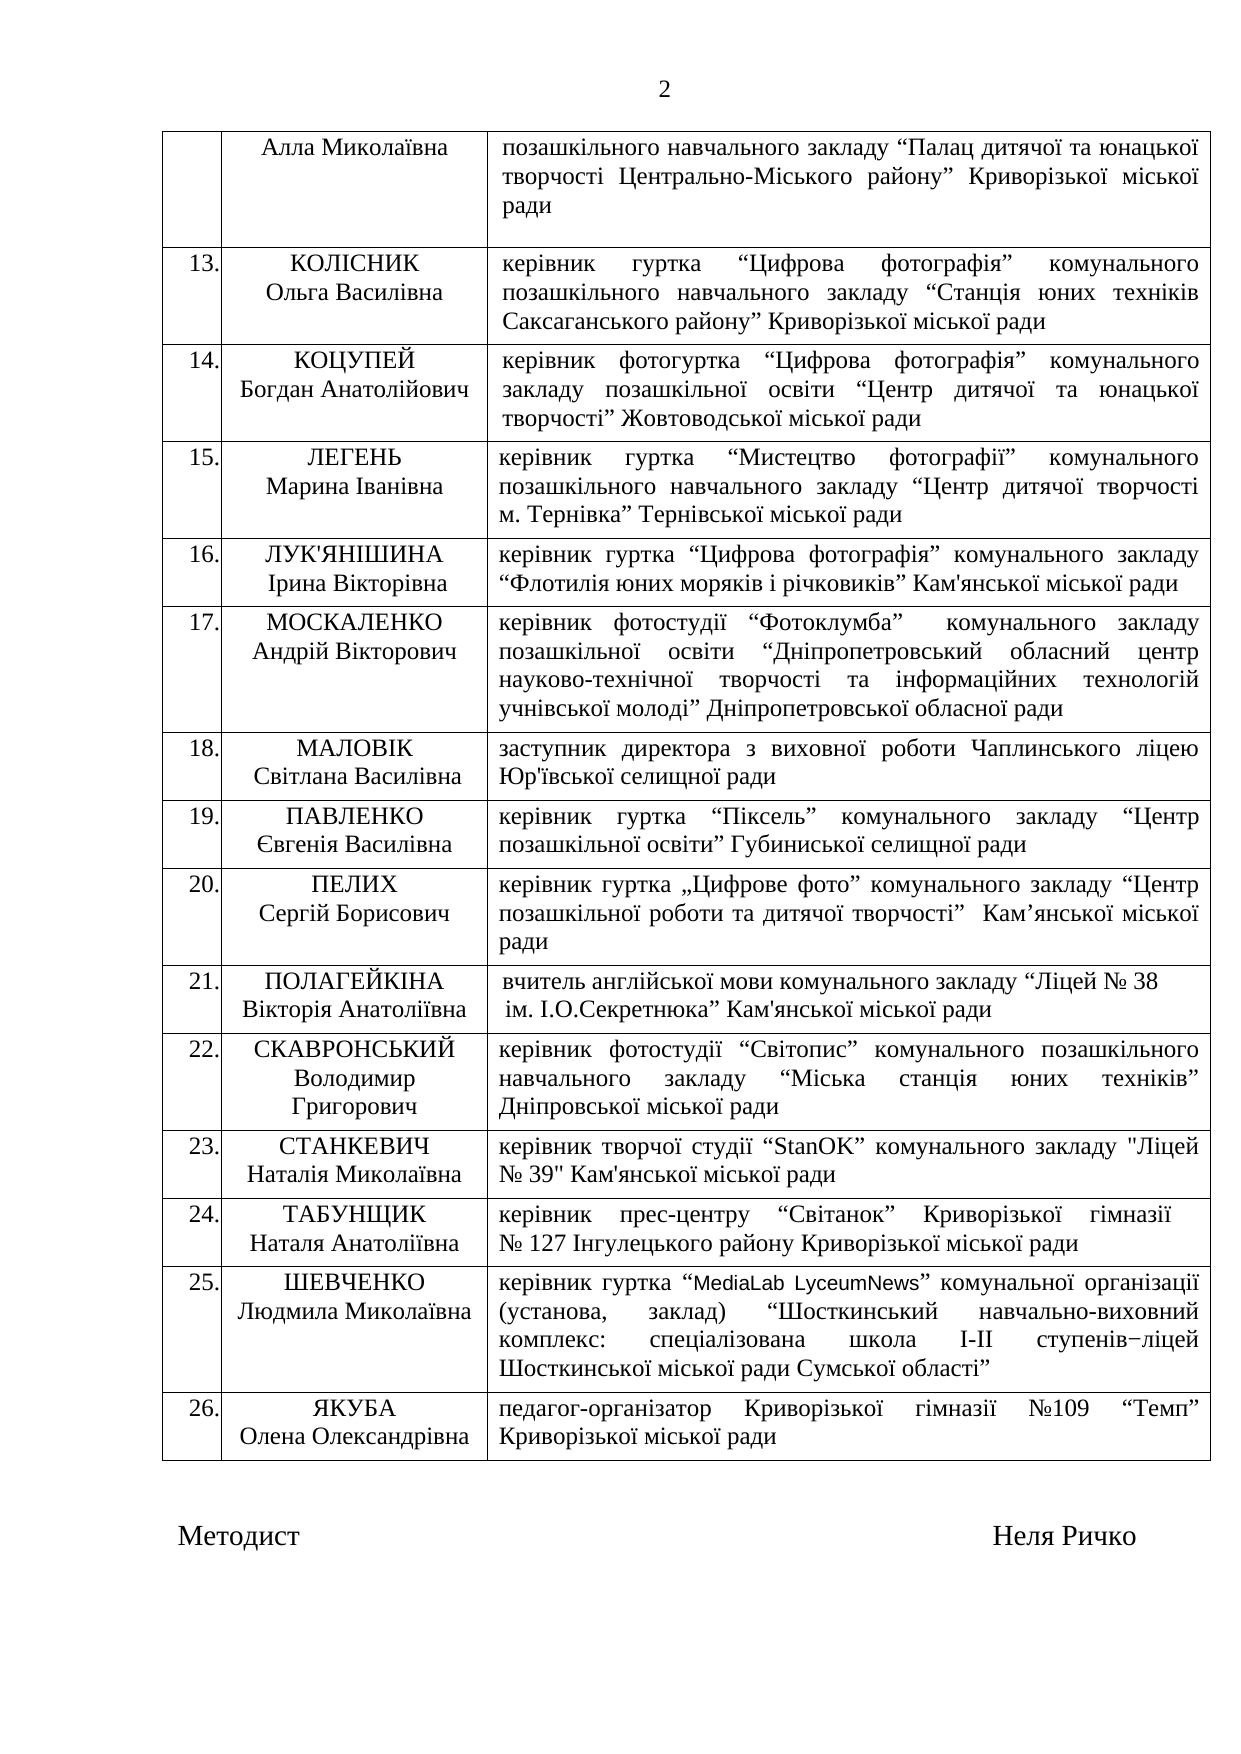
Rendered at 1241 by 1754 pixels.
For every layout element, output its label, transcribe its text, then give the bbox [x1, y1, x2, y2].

table_cell [163, 1393, 221, 1460]
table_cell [222, 132, 487, 247]
table_cell [163, 539, 221, 606]
table_cell ШЕВЧЕНКО Людмила Миколаївна [222, 1267, 487, 1392]
table_cell [163, 1034, 221, 1130]
table_cell [163, 1199, 221, 1266]
table_cell [163, 345, 221, 441]
table_cell ЛУК'ЯНІШИНА Ірина Вікторівна [222, 539, 487, 606]
table_cell керівник гуртка “MediaLab LyceumNews” комунальної організації (установа, заклад) “Шосткинський навчально-виховний комплекс: спеціалізована школа І-ІІ ступенів−ліцей Шосткинської міської ради Сумської області” [488, 1267, 1210, 1392]
text Методист Неля Ричко [177, 1518, 1152, 1552]
table_cell ПОЛАГЕЙКІНА Вікторія Анатоліївна [222, 966, 487, 1033]
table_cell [488, 132, 1210, 247]
table_cell [163, 248, 221, 344]
table_cell [163, 801, 221, 868]
table_cell керівник прес-центру “Світанок” Криворізької гімназії № 127 Інгулецького району Криворізької міської ради [488, 1199, 1210, 1266]
table_cell ЯКУБА Олена Олександрівна [222, 1393, 487, 1460]
table_cell заступник директора з виховної роботи Чаплинського ліцею Юр'ївської селищної ради [488, 733, 1210, 800]
table_cell керівник творчої студії “StanOK” комунального закладу "Ліцей № 39" Кам'янської міської ради [488, 1131, 1210, 1198]
table_cell МОСКАЛЕНКО Андрій Вікторович [222, 607, 487, 732]
table_cell керівник фотостудії “Фотоклумба” комунального закладу позашкільної освіти “Дніпропетровський обласний центр науково-технічної творчості та інформаційних технологій учнівської молоді” Дніпропетровської обласної ради [488, 607, 1210, 732]
table_cell керівник гуртка “Цифрова фотографія” комунального закладу “Флотилія юних моряків і річковиків” Кам'янської міської ради [488, 539, 1210, 606]
table_cell [163, 966, 221, 1033]
table_cell керівник гуртка „Цифрове фото” комунального закладу “Центр позашкільної роботи та дитячої творчості” Кам’янської міської ради [488, 869, 1210, 965]
table_cell керівник гуртка “Піксель” комунального закладу “Центр позашкільної освіти” Губиниської селищної ради [488, 801, 1210, 868]
table_cell [163, 1267, 221, 1392]
table_cell [163, 733, 221, 800]
table_cell ТАБУНЩИК Наталя Анатоліївна [222, 1199, 487, 1266]
table_cell керівник гуртка “Мистецтво фотографії” комунального позашкільного навчального закладу “Центр дитячої творчості м. Тернівка” Тернівської міської ради [488, 442, 1210, 538]
table_cell МАЛОВІК Світлана Василівна [222, 733, 487, 800]
table_cell СТАНКЕВИЧ Наталія Миколаївна [222, 1131, 487, 1198]
table_cell СКАВРОНСЬКИЙ Володимир Григорович [222, 1034, 487, 1130]
table_cell керівник фотогуртка “Цифрова фотографія” комунального закладу позашкільної освіти “Центр дитячої та юнацької творчості” Жовтоводської міської ради [488, 345, 1210, 441]
table_cell [163, 607, 221, 732]
table_cell вчитель англійської мови комунального закладу “Ліцей № 38 ім. І.О.Секретнюка” Кам'янської міської ради [488, 966, 1210, 1033]
table_cell [163, 132, 221, 247]
table_cell керівник фотостудії “Світопис” комунального позашкільного навчального закладу “Міська станція юних техніків” Дніпровської міської ради [488, 1034, 1210, 1130]
table_cell педагог-організатор Криворізької гімназії №109 “Темп” Криворізької міської ради [488, 1393, 1210, 1460]
table_cell ЛЕГЕНЬ Марина Іванівна [222, 442, 487, 538]
table_cell ПЕЛИХ Сергій Борисович [222, 869, 487, 965]
table_cell [163, 1131, 221, 1198]
table_cell [163, 869, 221, 965]
table_cell КОЛІСНИК Ольга Василівна [222, 248, 487, 344]
table_cell керівник гуртка “Цифрова фотографія” комунального позашкільного навчального закладу “Станція юних техніків Саксаганського району” Криворізької міської ради [488, 248, 1210, 344]
table_cell [163, 442, 221, 538]
table_cell КОЦУПЕЙ Богдан Анатолійович [222, 345, 487, 441]
table_cell ПАВЛЕНКО Євгенія Василівна [222, 801, 487, 868]
